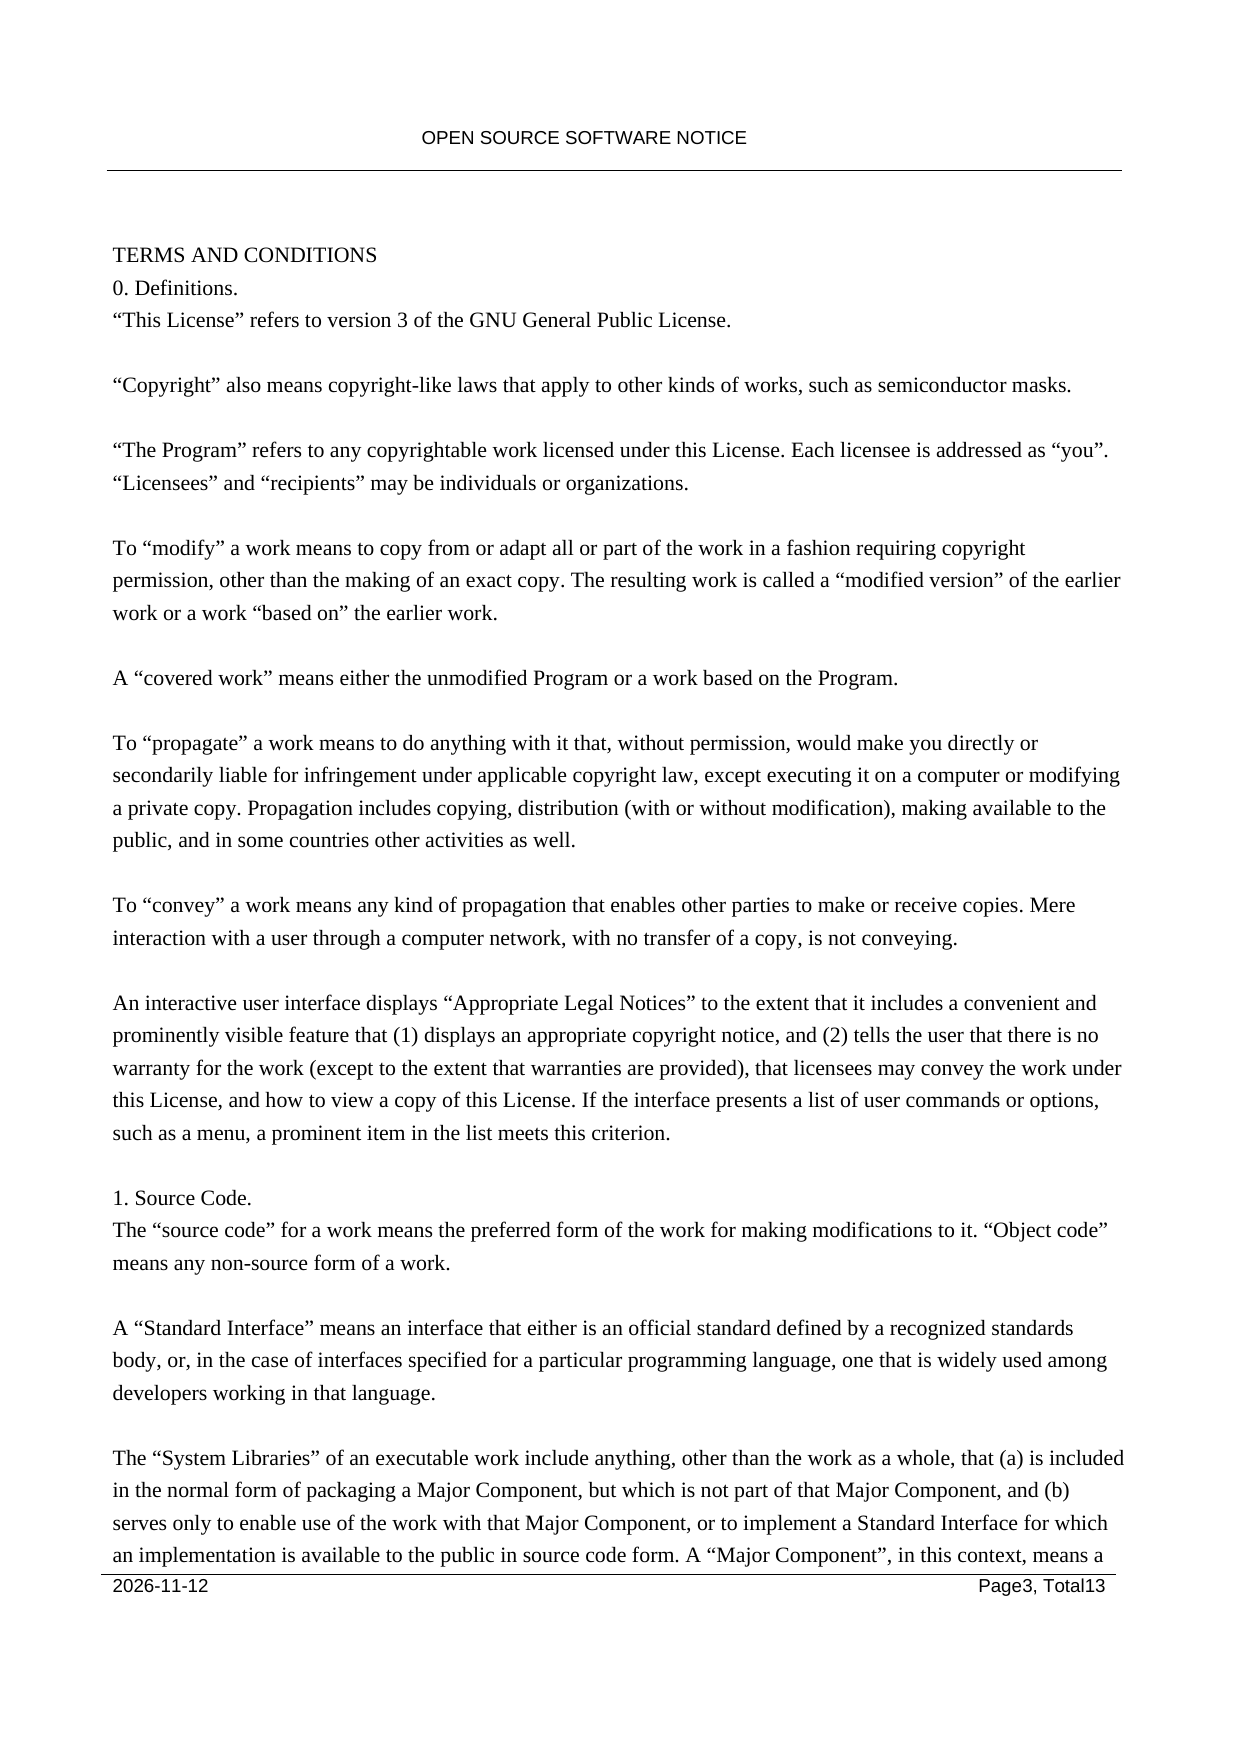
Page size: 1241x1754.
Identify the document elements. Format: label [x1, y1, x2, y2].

text [112, 206, 1128, 1571]
